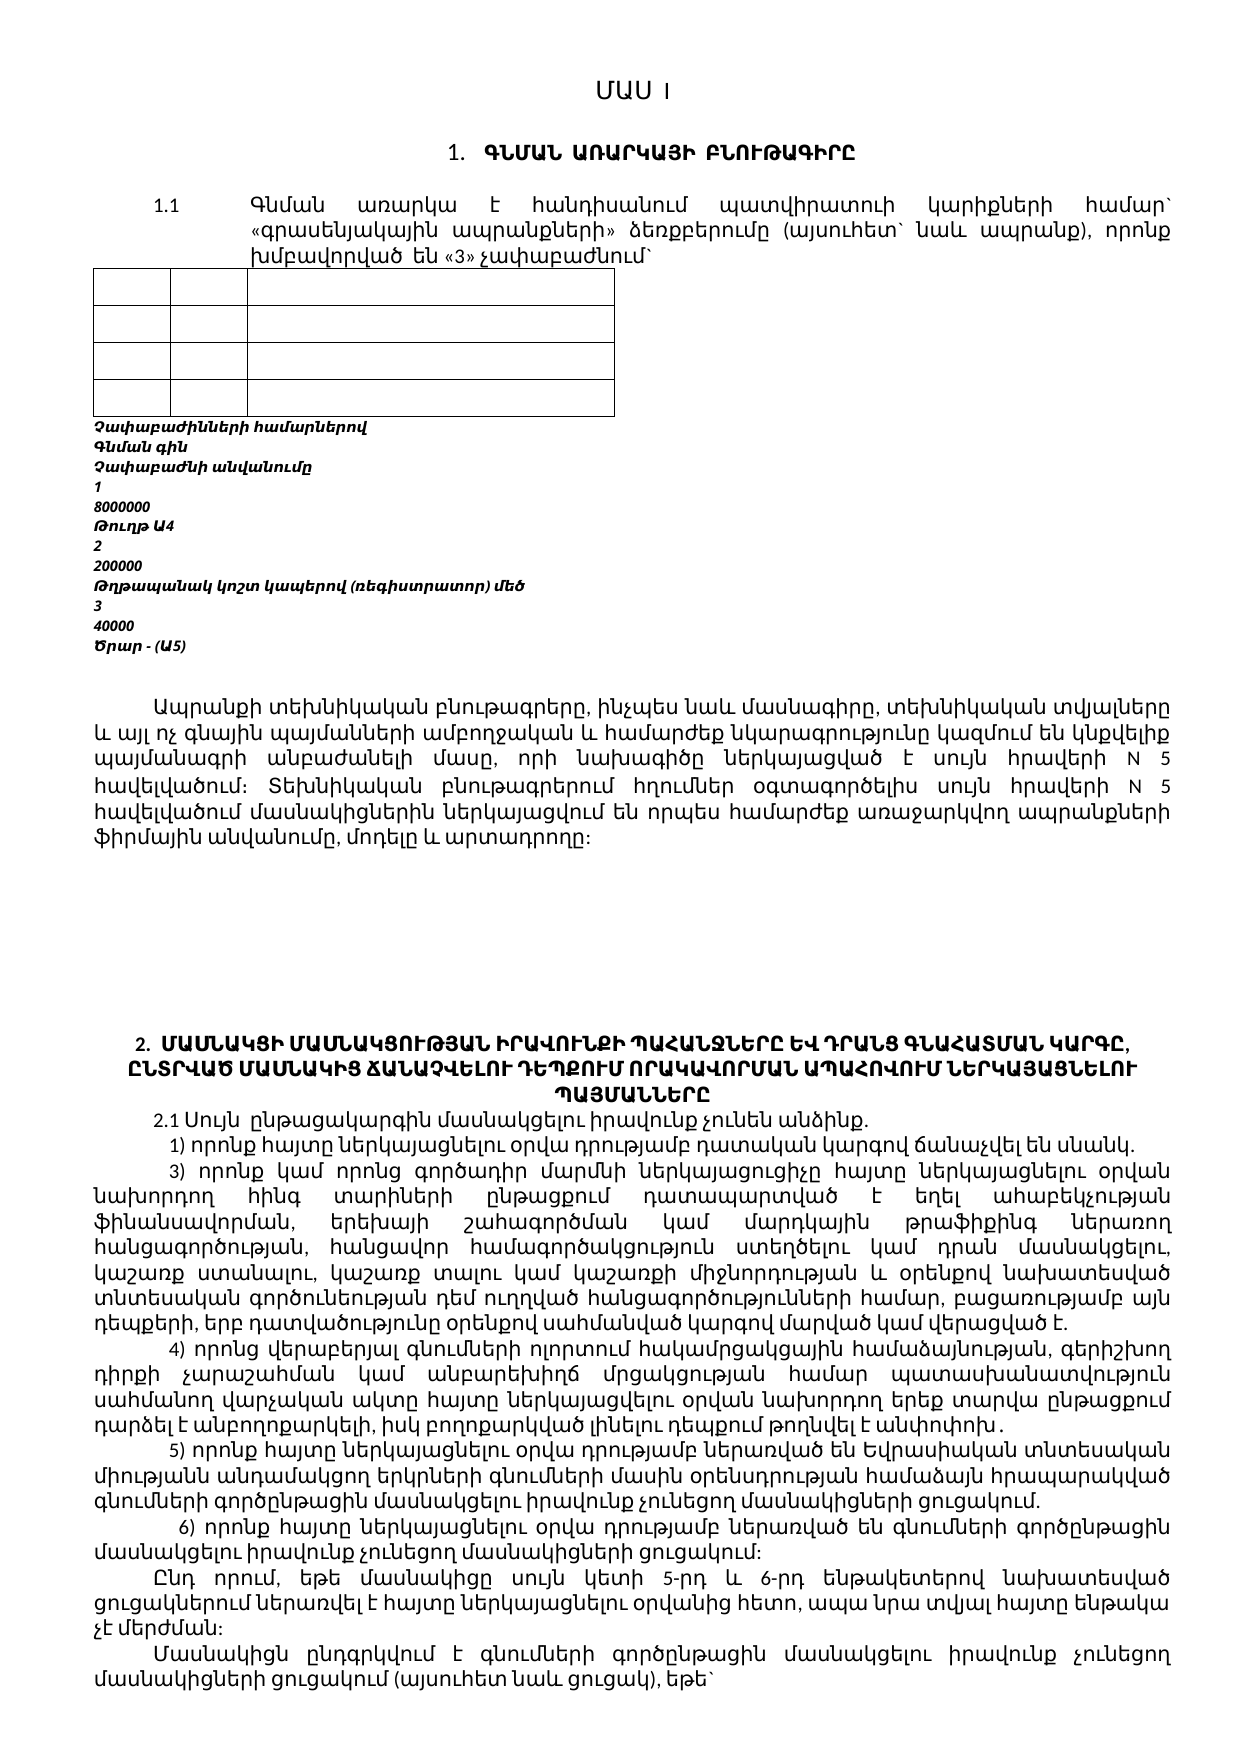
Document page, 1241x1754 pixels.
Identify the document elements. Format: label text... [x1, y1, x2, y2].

text Մասնակիցն ընդգրկվում է գնումների գործընթացին մասնակցելու իրավունք չունեցող մասնակիցների ցուցակում (այսուհետ նաև ցուցակ), եթե` [94, 1641, 1171, 1692]
text 1) որոնք հայտը ներկայացնելու օրվա դրությամբ դատական կարգով ճանաչվել են սնանկ. [94, 1133, 1171, 1158]
text 5) որոնք հայտը ներկայացնելու օրվա դրությամբ ներառված են Եվրասիական տնտեսական միությանն անդամակցող երկրների գնումների մասին օրենսդրության համաձայն հրապարակված գնումների գործընթացին մասնակցելու իրավունք չունեցող մասնակիցների ցուցակում. [94, 1438, 1171, 1514]
text 6) որոնք հայտը ներկայացնելու օրվա դրությամբ ներառված են գնումների գործընթացին մասնակցելու իրավունք չունեցող մասնակիցների ցուցակում: [94, 1514, 1171, 1565]
list ԳՆՄԱՆ ԱՌԱՐԿԱՅԻ ԲՆՈՒԹԱԳԻՐԸ [131, 136, 1171, 167]
text 3) որոնք կամ որոնց գործադիր մարմնի ներկայացուցիչը հայտը ներկայացնելու օրվան նախորդող հինգ տարիների ընթացքում դատապարտված է եղել ահաբեկչության ֆինանսավորման, երեխայի շահագործման կամ մարդկային թրաֆիքինգ ներառող հանցագործության, հանցավոր համագործակցություն ստեղծելու կամ դրան մասնակցելու, կաշառք ստանալու, կաշառք տալու կամ կաշառքի միջնորդության և օրենքով նախատեսված տնտեսական գործունեության դեմ ուղղված հանցագործությունների համար, բացառությամբ այն դեպքերի, երբ դատվածությունը օրենքով սահմանված կարգով մարված կամ վերացված է. [94, 1158, 1171, 1336]
text ՄԱՍ I [94, 75, 1171, 106]
text Ապրանքի տեխնիկական բնութագրերը, ինչպես նաև մասնագիրը, տեխնիկական տվյալները և այլ ոչ գնային պայմանների ամբողջական և համարժեք նկարագրությունը կազմում են կնքվելիք պայմանագրի անբաժանելի մասը, որի նախագիծը ներկայացված է սույն հրավերի N 5 հավելվածում։ Տեխնիկական բնութագրերում հղումներ օգտագործելիս սույն հրավերի N 5 հավելվածում մասնակիցներին ներկայացվում են որպես համարժեք առաջարկվող ապրանքների ֆիրմային անվանումը, մոդելը և արտադրողը: [94, 694, 1171, 850]
text 4) որոնց վերաբերյալ գնումների ոլորտում հակամրցակցային համաձայնության, գերիշխող դիրքի չարաշահման կամ անբարեխիղճ մրցակցության համար պատասխանատվություն սահմանող վարչական ակտը հայտը ներկայացվելու օրվան նախորդող երեք տարվա ընթացքում դարձել է անբողոքարկելի, իսկ բողոքարկված լինելու դեպքում թողնվել է անփոփոխ․ [94, 1336, 1171, 1438]
text Ընդ որում, եթե մասնակիցը սույն կետի 5-րդ և 6-րդ ենթակետերով նախատեսված ցուցակներում ներառվել է հայտը ներկայացնելու օրվանից հետո, ապա նրա տվյալ հայտը ենթակա չէ մերժման: [94, 1565, 1171, 1641]
text 2. ՄԱՍՆԱԿՑԻ ՄԱՍՆԱԿՑՈՒԹՅԱՆ ԻՐԱՎՈՒՆՔԻ ՊԱՀԱՆՋՆԵՐԸ ԵՎ ԴՐԱՆՑ ԳՆԱՀԱՏՄԱՆ ԿԱՐԳԸ, ԸՆՏՐՎԱԾ ՄԱՍՆԱԿԻՑ ՃԱՆԱՉՎԵԼՈՒ ԴԵՊՔՈՒՄ ՈՐԱԿԱՎՈՐՄԱՆ ԱՊԱՀՈՎՈՒՄ ՆԵՐԿԱՅԱՑՆԵԼՈՒ ՊԱՅՄԱՆՆԵՐԸ [94, 1031, 1171, 1107]
text 2.1 Սույն ընթացակարգին մասնակցելու իրավունք չունեն անձինք. [94, 1107, 1171, 1133]
subtitle Գնման առարկա է հանդիսանում պատվիրատուի կարիքների համար` «գրասենյակային ապրանքների» ձեռքբերումը (այսուհետ` նաև ապրանք), որոնք խմբավորված են «3» չափաբաժնում` [153, 192, 1171, 268]
